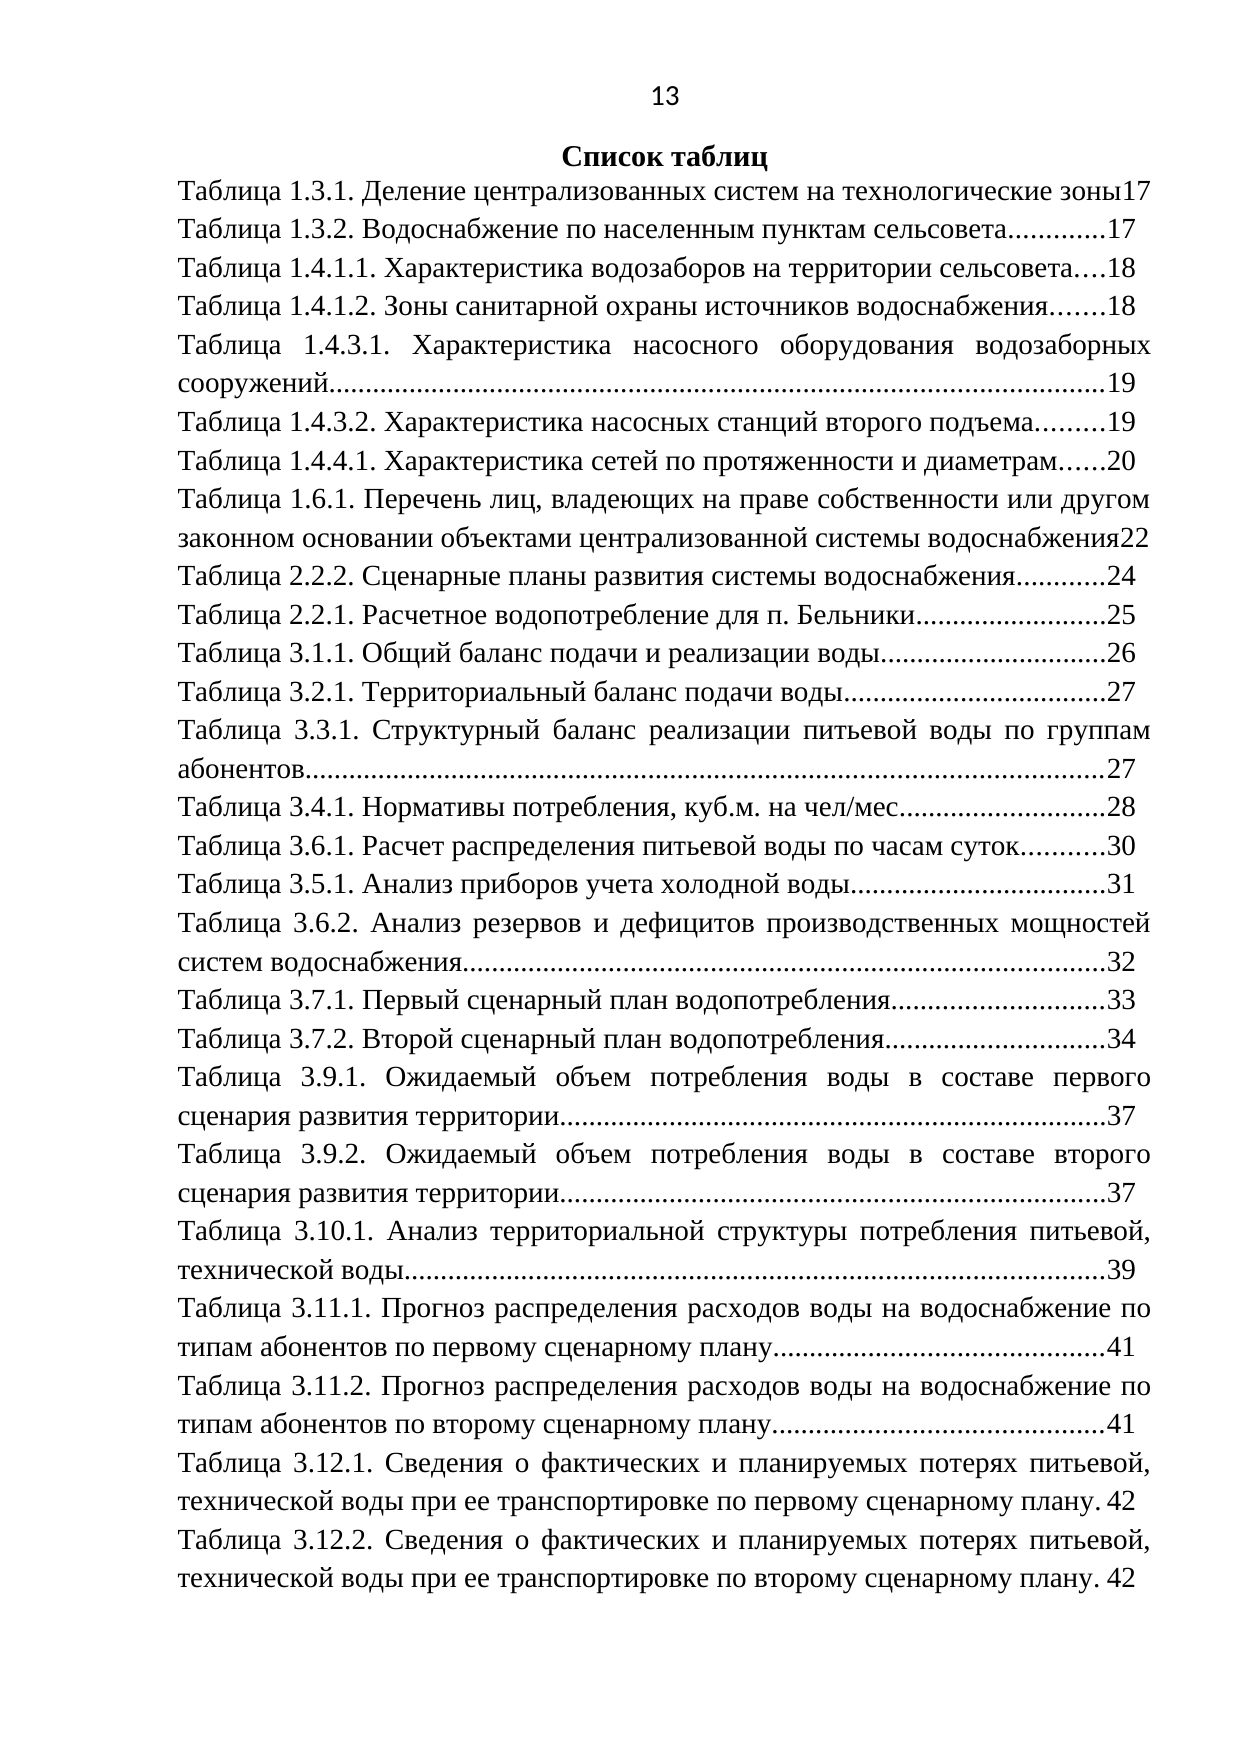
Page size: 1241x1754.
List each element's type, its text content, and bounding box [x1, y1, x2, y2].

text Таблица 3.1.1. Общий баланс подачи и реализации воды 26 [177, 635, 1152, 669]
text Список таблиц [177, 138, 1152, 173]
text Таблица 3.6.2. Анализ резервов и дефицитов производственных мощностей систем водоснабжения 32 [177, 905, 1152, 977]
text Таблица 1.4.1.1. Характеристика водозаборов на территории сельсовета 18 [177, 250, 1152, 283]
text Таблица 3.5.1. Анализ приборов учета холодной воды 31 [177, 867, 1152, 900]
text Таблица 1.4.3.1. Характеристика насосного оборудования водозаборных сооружений 19 [177, 327, 1152, 399]
text Таблица 3.7.1. Первый сценарный план водопотребления 33 [177, 982, 1152, 1016]
text Таблица 3.3.1. Структурный баланс реализации питьевой воды по группам абонентов 27 [177, 712, 1152, 784]
text Таблица 3.7.2. Второй сценарный план водопотребления 34 [177, 1021, 1152, 1054]
text Таблица 1.3.1. Деление централизованных систем на технологические зоны 17 [177, 173, 1152, 206]
text Таблица 3.11.1. Прогноз распределения расходов воды на водоснабжение по типам абонентов по первому сценарному плану 41 [177, 1291, 1152, 1363]
text Таблица 2.2.2. Сценарные планы развития системы водоснабжения 24 [177, 558, 1152, 592]
text Таблица 3.11.2. Прогноз распределения расходов воды на водоснабжение по типам абонентов по второму сценарному плану 41 [177, 1368, 1152, 1440]
text Таблица 1.4.1.2. Зоны санитарной охраны источников водоснабжения 18 [177, 288, 1152, 322]
text Таблица 3.9.1. Ожидаемый объем потребления воды в составе первого сценария развития территории 37 [177, 1059, 1152, 1131]
text Таблица 1.4.4.1. Характеристика сетей по протяженности и диаметрам 20 [177, 443, 1152, 476]
text Таблица 3.12.2. Сведения о фактических и планируемых потерях питьевой, технической воды при ее транспортировке по второму сценарному плану 42 [177, 1522, 1152, 1594]
text Таблица 2.2.1. Расчетное водопотребление для п. Бельники 25 [177, 597, 1152, 630]
text Таблица 3.9.2. Ожидаемый объем потребления воды в составе второго сценария развития территории 37 [177, 1136, 1152, 1208]
text Таблица 3.4.1. Нормативы потребления, куб.м. на чел/мес. 28 [177, 789, 1152, 823]
text Таблица 3.10.1. Анализ территориальной структуры потребления питьевой, технической воды 39 [177, 1213, 1152, 1286]
text Таблица 3.12.1. Сведения о фактических и планируемых потерях питьевой, технической воды при ее транспортировке по первому сценарному плану 42 [177, 1445, 1152, 1517]
text Таблица 1.3.2. Водоснабжение по населенным пунктам сельсовета 17 [177, 211, 1152, 245]
text Таблица 3.6.1. Расчет распределения питьевой воды по часам суток 30 [177, 828, 1152, 862]
text Таблица 3.2.1. Территориальный баланс подачи воды 27 [177, 674, 1152, 707]
text Таблица 1.6.1. Перечень лиц, владеющих на праве собственности или другом законном основании объектами централизованной системы водоснабжения 22 [177, 481, 1152, 553]
text Таблица 1.4.3.2. Характеристика насосных станций второго подъема 19 [177, 404, 1152, 438]
